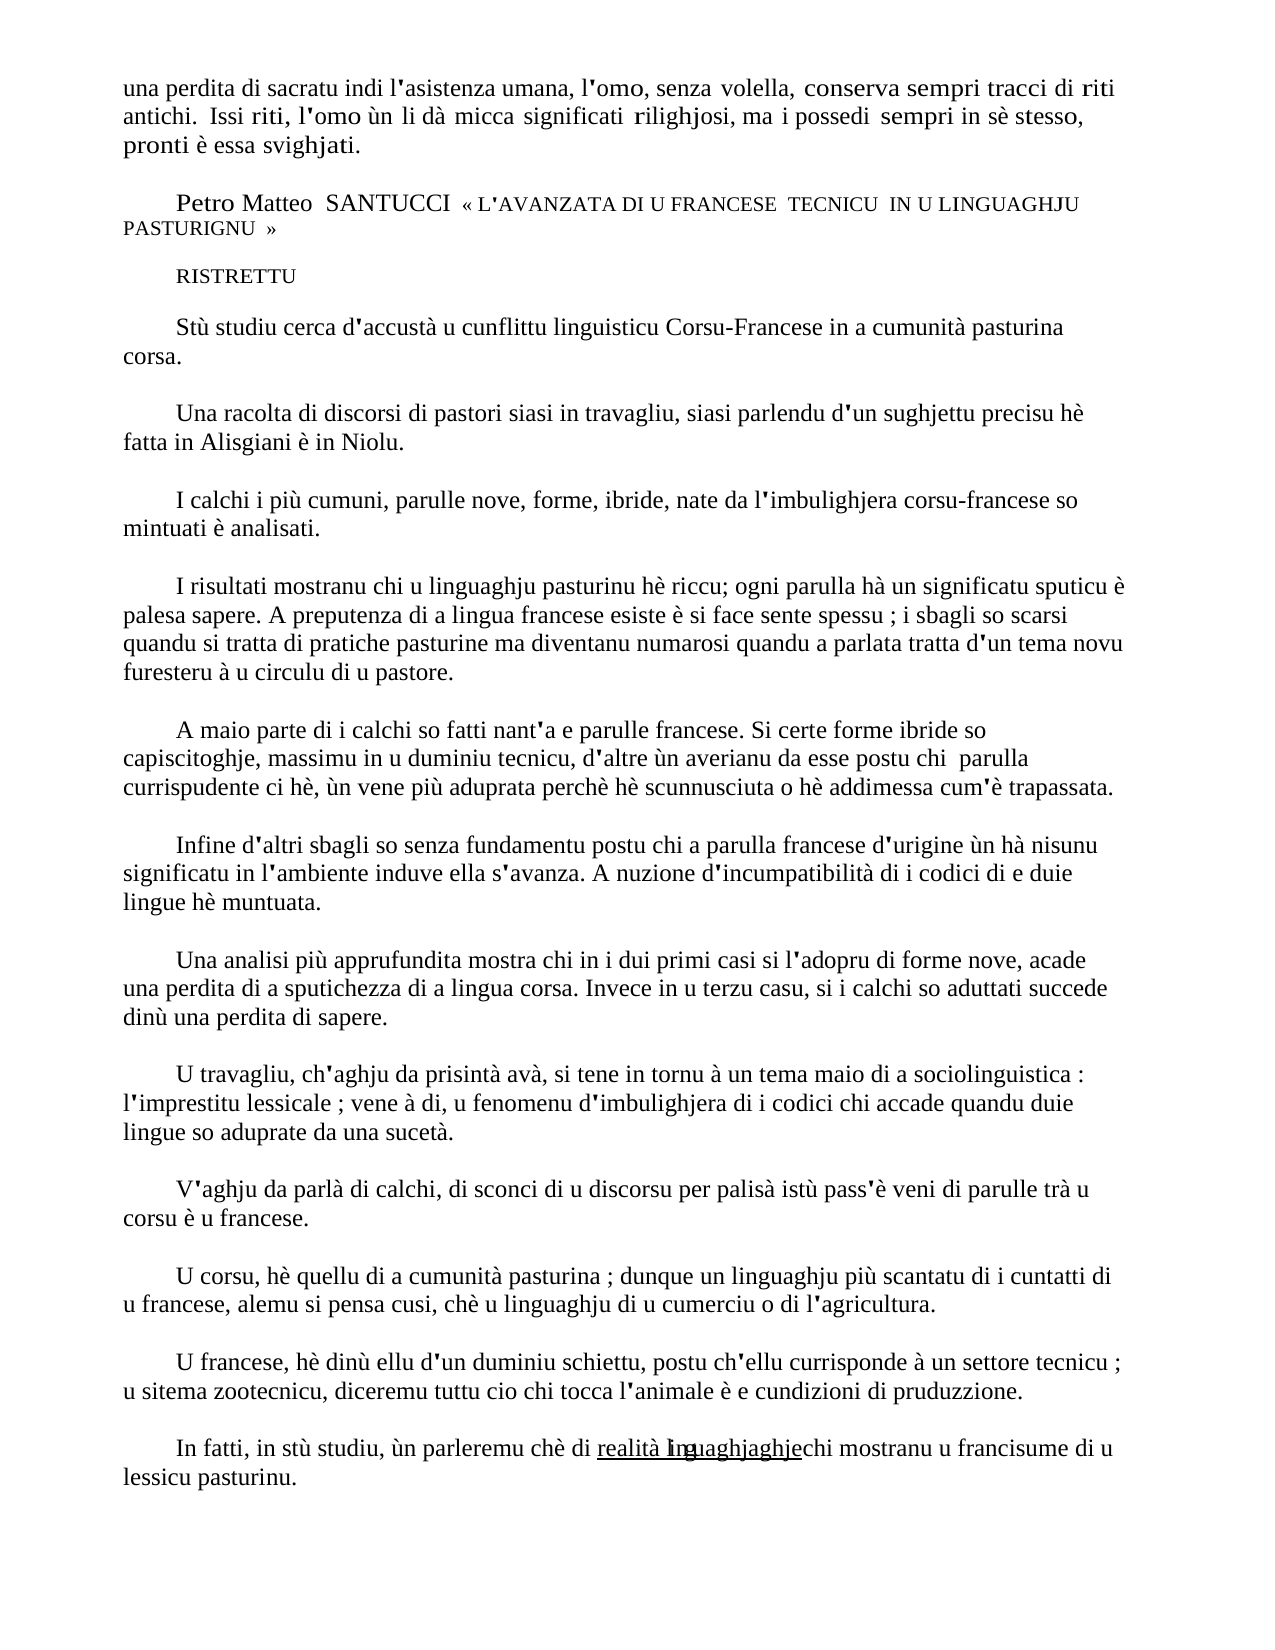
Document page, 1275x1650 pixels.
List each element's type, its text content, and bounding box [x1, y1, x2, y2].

text Stù studiu cerca d'accustà u cunflittu linguisticu Corsu-Francese in a cumunità pasturina corsa. [123, 312, 1067, 370]
text U francese, hè dinù ellu d'un duminiu schiettu, postu ch'ellu currisponde à un settore tecnicu ; [176, 1347, 1135, 1376]
text I risultati mostranu chi u linguaghju pasturinu hè riccu; ogni parulla hà un significatu sputicu è palesa sapere. A preputenza di a lingua francese esiste è si face sente spessu ; i sbagli so scarsi quandu si tratta di pratiche pasturine ma diventanu numarosi quandu a parlata tratta d'un tema novu furesteru à u circulu di u pastore. [123, 571, 1128, 686]
text I calchi i più cumuni, parulle nove, forme, ibride, nate da l'imbulighjera corsu-francese so mintuati è analisati. [123, 485, 1082, 542]
text V'aghju da parlà di calchi, di sconci di u discorsu per palisà istù pass'è veni di parulle trà u corsu è u francese. [123, 1174, 1093, 1232]
text u sitema zootecnicu, diceremu tuttu cio chi tocca l'animale è e cundizioni di pruduzzione. [123, 1376, 1135, 1404]
text A maio parte di i calchi so fatti nant'a e parulle francese. Si certe forme ibride so capiscitoghje, massimu in u duminiu tecnicu, d'altre ùn averianu da esse postu chi parulla currispudente ci hè, ùn vene più aduprata perchè hè scunnusciuta o hè addimessa cum'è trapassata. [123, 715, 1118, 801]
text U travagliu, ch'aghju da prisintà avà, si tene in tornu à un tema maio di a sociolinguistica : l'imprestitu lessicale ; vene à di, u fenomenu d'imbulighjera di i codici chi accade quandu duie lingue so aduprate da una sucetà. [123, 1059, 1088, 1146]
text U corsu, hè quellu di a cumunità pasturina ; dunque un linguaghju più scantatu di i cuntatti di u francese, alemu si pensa cusi, chè u linguaghju di u cumerciu o di l'agricultura. [123, 1261, 1115, 1318]
text Una racolta di discorsi di pastori siasi in travagliu, siasi parlendu d'un sughjettu precisu hè [176, 398, 1135, 427]
text una perdita di sacratu indi l'asistenza umana, l'omo, senza volella, conserva sempri tracci di riti antichi. Issi riti, l'omo ùn li dà micca significati rilighjosi, ma i possedi sempri in sè stesso, pronti è essa svighjati. [123, 73, 1118, 159]
text Petro Matteo SANTUCCI « L'AVANZATA DI U FRANCESE TECNICU IN U LINGUAGHJU PASTURIGNU » [123, 188, 1085, 240]
text Una analisi più apprufundita mostra chi in i dui primi casi si l'adopru di forme nove, acade una perdita di a sputichezza di a lingua corsa. Invece in u terzu casu, si i calchi so aduttati succede dinù una perdita di sapere. [123, 945, 1111, 1031]
text In fatti, in stù studiu, ùn parleremu chè di realità linguaghjaghjechi mostranu u francisume di u lessicu pasturinu. [123, 1433, 1117, 1491]
text Infine d'altri sbagli so senza fundamentu postu chi a parulla francese d'urigine ùn hà nisunu significatu in l'ambiente induve ella s'avanza. A nuzione d'incumpatibilità di i codici di e duie lingue hè muntuata. [123, 830, 1102, 916]
text fatta in Alisgiani è in Niolu. [123, 427, 1135, 456]
text RISTRETTU [176, 264, 1135, 288]
